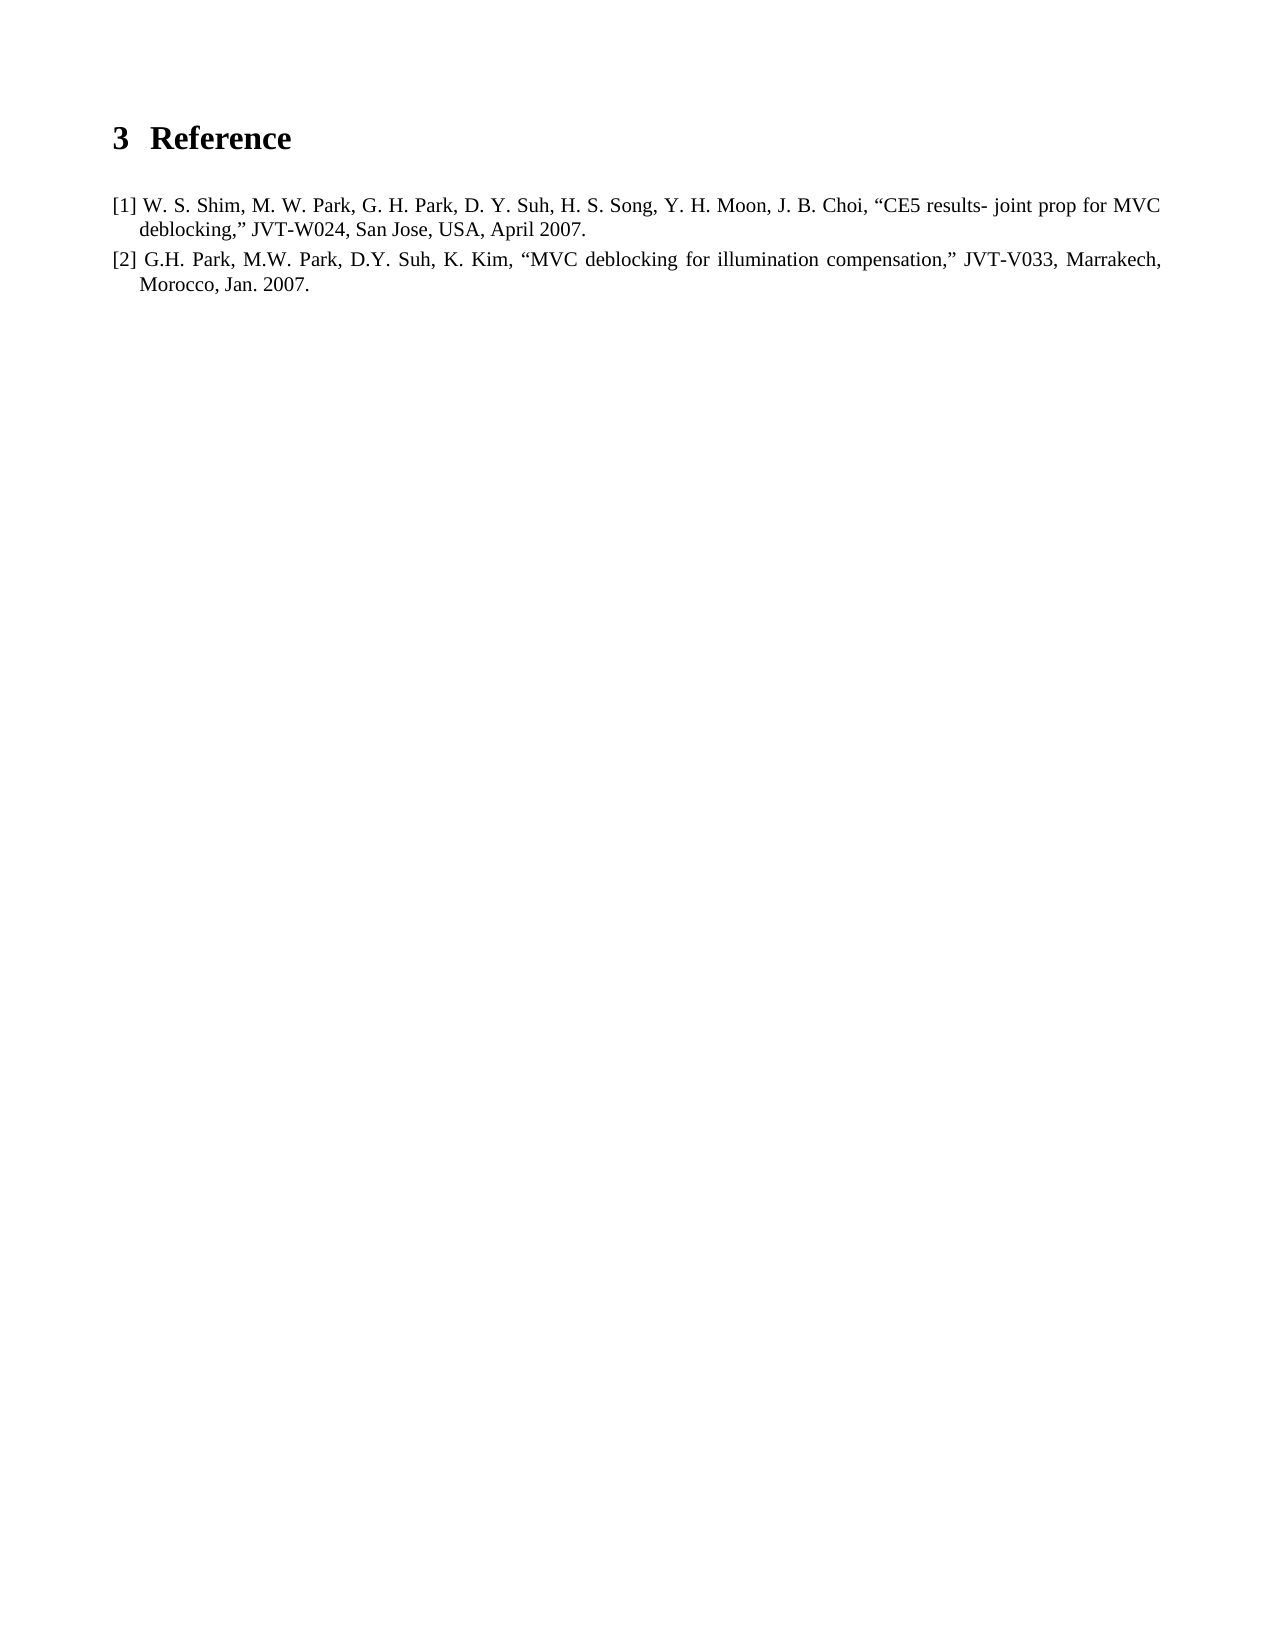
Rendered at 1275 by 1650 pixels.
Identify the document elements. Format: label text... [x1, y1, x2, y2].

text [1] W. S. Shim, M. W. Park, G. H. Park, D. Y. Suh, H. S. Song, Y. H. Moon, J. B. Choi, “CE5 results- joint prop for MVC deblocking,” JVT-W024, San Jose, USA, April 2007. [112, 193, 1163, 241]
text [2] G.H. Park, M.W. Park, D.Y. Suh, K. Kim, “MVC deblocking for illumination compensation,” JVT-V033, Marrakech, Morocco, Jan. 2007. [112, 247, 1163, 296]
subtitle Reference [112, 118, 1163, 156]
